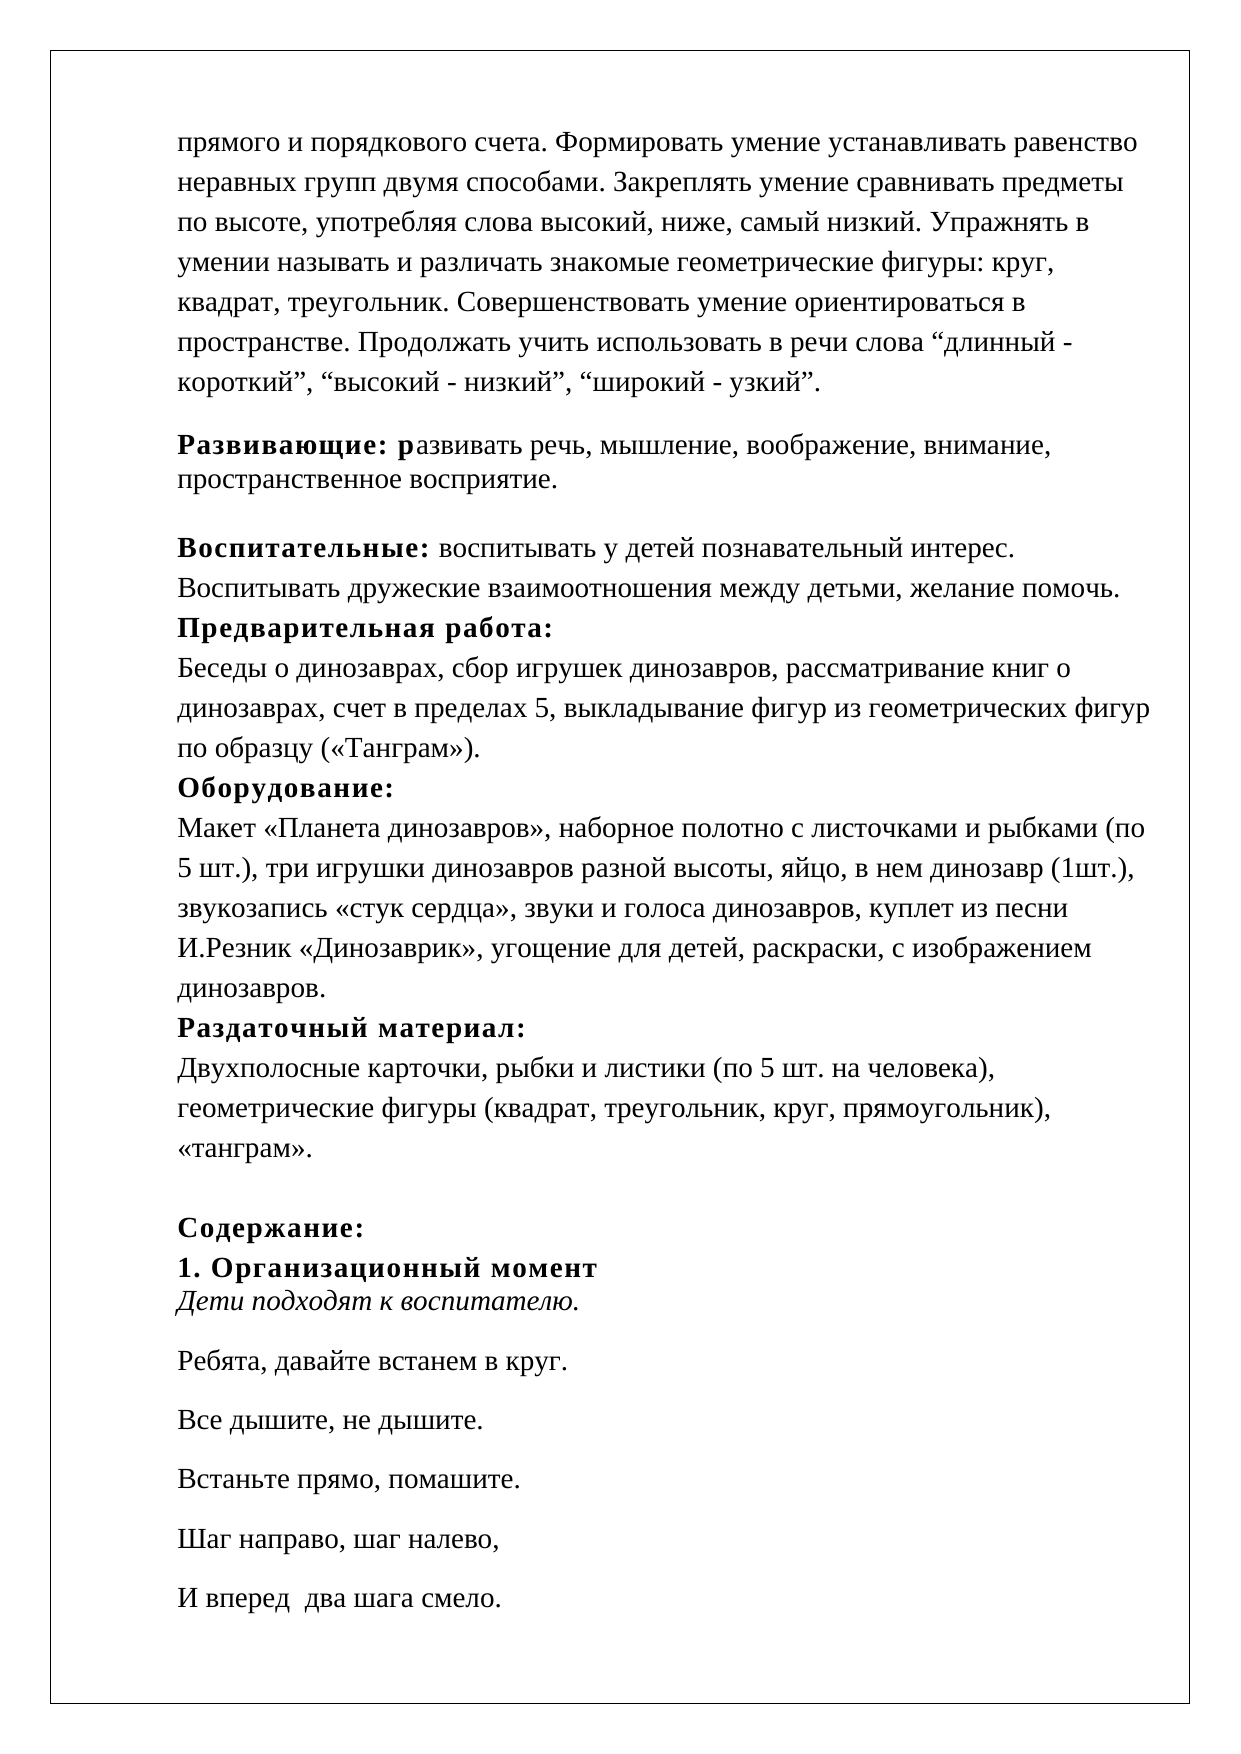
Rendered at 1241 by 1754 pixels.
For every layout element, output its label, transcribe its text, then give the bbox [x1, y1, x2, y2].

subtitle 1. Организационный момент [177, 1243, 1152, 1283]
text Все дышите, не дышите. [177, 1402, 1152, 1436]
subtitle Раздаточный материал: [177, 1003, 1152, 1043]
text Беседы о динозаврах, сбор игрушек динозавров, рассматривание книг о динозаврах, счет в пределах 5, выкладывание фигур из геометрических фигур по образцу («Танграм»). [177, 643, 1152, 763]
text Содержание: [177, 1203, 1152, 1243]
text Двухполосные карточки, рыбки и листики (по 5 шт. на человека), геометрические фигуры (квадрат, треугольник, круг, прямоугольник), «танграм». [177, 1043, 1152, 1163]
subtitle Оборудование: [177, 763, 1152, 803]
text Дети подходят к воспитателю. [177, 1283, 1152, 1317]
text Ребята, давайте встанем в круг. [177, 1343, 1152, 1376]
text Воспитательные: воспитывать у детей познавательный интерес. Воспитывать дружеские взаимоотношения между детьми, желание помочь. [177, 523, 1152, 603]
text Шаг направо, шаг налево, [177, 1521, 1152, 1554]
text И вперед два шага смело. [177, 1580, 1152, 1614]
text Встаньте прямо, помашите. [177, 1462, 1152, 1495]
text Развивающие: развивать речь, мышление, воображение, внимание, пространственное восприятие. [177, 427, 1152, 494]
text Макет «Планета динозавров», наборное полотно с листочками и рыбками (по 5 шт.), три игрушки динозавров разной высоты, яйцо, в нем динозавр (1шт.), звукозапись «стук сердца», звуки и голоса динозавров, куплет из песни И.Резник «Динозаврик», угощение для детей, раскраски, с изображением динозавров. [177, 803, 1152, 1003]
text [177, 118, 1152, 398]
subtitle Предварительная работа: [177, 603, 1152, 643]
